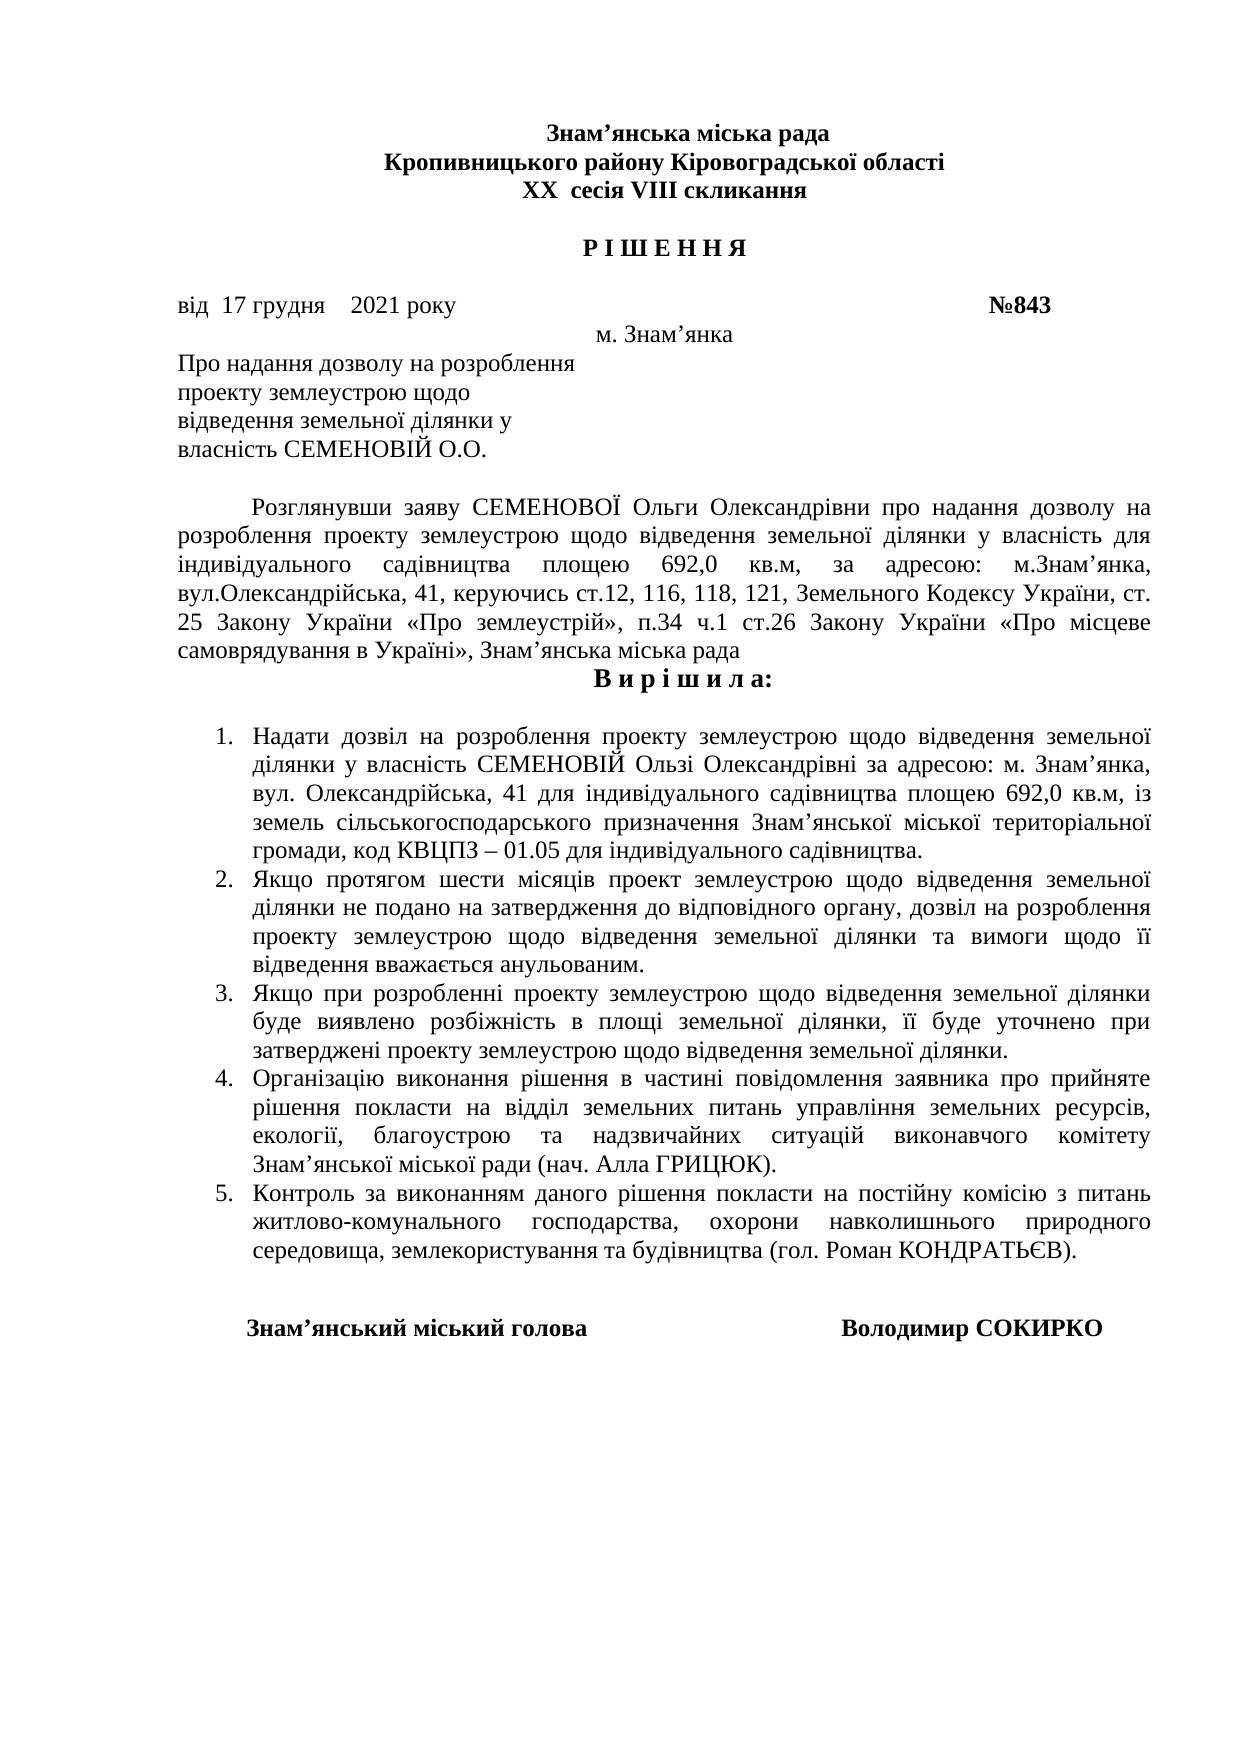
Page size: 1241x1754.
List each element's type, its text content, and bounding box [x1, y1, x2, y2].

text В и р і ш и л а: [215, 664, 1152, 693]
list Якщо при розробленні проекту землеустрою щодо відведення земельної ділянки буде виявлено розбіжність в площі земельної ділянки, її буде уточнено при затверджені проекту землеустрою щодо відведення земельної ділянки. [215, 978, 1152, 1064]
list Організацію виконання рішення в частині повідомлення заявника про прийняте рішення покласти на відділ земельних питань управління земельних ресурсів, екології, благоустрою та надзвичайних ситуацій виконавчого комітету Знам’янської міської ради (нач. Алла ГРИЦЮК). [215, 1064, 1152, 1178]
list Контроль за виконанням даного рішення покласти на постійну комісію з питань житлово-комунального господарства, охорони навколишнього природного середовища, землекористування та будівництва (гол. Роман КОНДРАТЬЄВ). [215, 1178, 1152, 1264]
text м. Знам’янка [177, 319, 1152, 348]
text від 17 грудня 2021 року №843 [177, 291, 1152, 319]
text Розглянувши заяву СЕМЕНОВОЇ Ольги Олександрівни про надання дозволу на розроблення проекту землеустрою щодо відведення земельної ділянки у власність для індивідуального садівництва площею 692,0 кв.м, за адресою: м.Знам’янка, вул.Олександрійська, 41, керуючись ст.12, 116, 118, 121, Земельного Кодексу України, ст. 25 Закону України «Про землеустрій», п.34 ч.1 ст.26 Закону України «Про мiсцеве самоврядування в Українi», Знам’янська мiська рада [177, 492, 1152, 664]
list Якщо протягом шести місяців проект землеустрою щодо відведення земельної ділянки не подано на затвердження до відповідного органу, дозвіл на розроблення проекту землеустрою щодо відведення земельної ділянки та вимоги щодо її відведення вважається анульованим. [215, 864, 1152, 978]
text Знам’янський міський голова Володимир СОКИРКО [177, 1313, 1152, 1342]
text Знам’янська міська рада [177, 118, 1152, 147]
text Про надання дозволу на розроблення проекту землеустрою щодо відведення земельної ділянки у власність СЕМЕНОВІЙ О.О. [177, 348, 590, 463]
text XX сесія VIIІ скликання [177, 176, 1152, 204]
list Надати дозвіл на розроблення проекту землеустрою щодо відведення земельної ділянки у власність СЕМЕНОВІЙ Ользі Олександрівні за адресою: м. Знам’янка, вул. Олександрійська, 41 для індивідуального садівництва площею 692,0 кв.м, із земель сільськогосподарського призначення Знам’янської міської територіальної громади, код КВЦПЗ – 01.05 для індивідуального садівництва. [215, 721, 1152, 864]
text Р І Ш Е Н Н Я [177, 233, 1152, 262]
text Кропивницького району Кіровоградської області [177, 147, 1152, 176]
